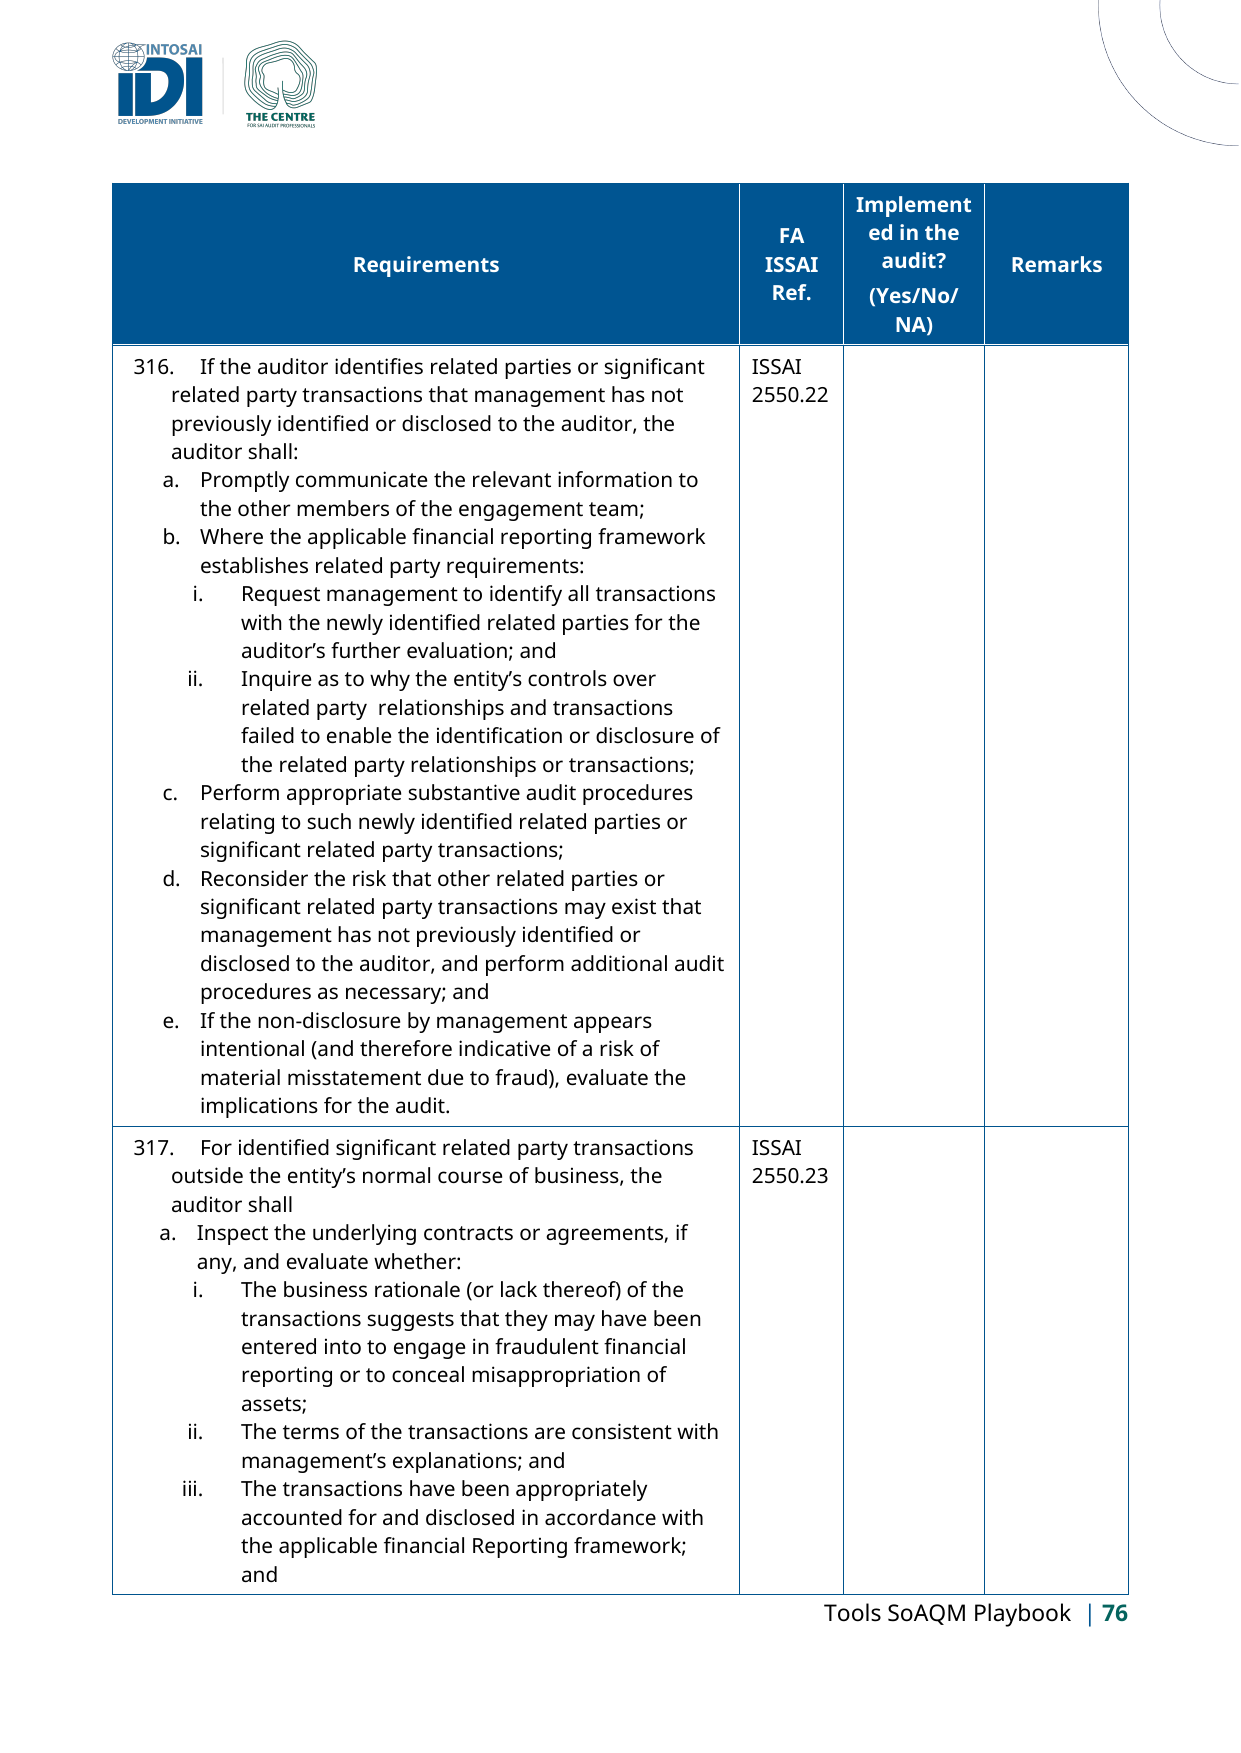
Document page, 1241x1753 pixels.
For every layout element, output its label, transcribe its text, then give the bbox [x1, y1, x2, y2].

table_header Remarks [985, 184, 1128, 344]
table_cell [985, 346, 1128, 1126]
table_cell If the auditor identifies related parties or significant related party transactions that management has not previously identified or disclosed to the auditor, the auditor shall: Promptly communicate the relevant information to the other members of the engagement team; Where the applicable financial reporting framework establishes related party requirements: Request management to identify all transactions with the newly identified related parties for the auditor’s further evaluation; and Inquire as to why the entity’s controls over related party relationships and transactions failed to enable the identification or disclosure of the related party relationships or transactions; Perform appropriate substantive audit procedures relating to such newly identified related parties or significant related party transactions; Reconsider the risk that other related parties or significant related party transactions may exist that management has not previously identified or disclosed to the auditor, and perform additional audit procedures as necessary; and If the non-disclosure by management appears intentional (and therefore indicative of a risk of material misstatement due to fraud), evaluate the implications for the audit. [113, 346, 739, 1126]
table_cell [844, 346, 984, 1126]
table_header Implemented in the audit? (Yes/No/NA) [844, 184, 984, 344]
table_header Requirements [113, 184, 739, 344]
table_cell ISSAI 2550.23 [740, 1127, 843, 1594]
table_cell ISSAI 2550.22 [740, 346, 843, 1126]
picture [112, 38, 205, 131]
table_cell [844, 1127, 984, 1594]
table_cell [985, 1127, 1128, 1594]
table_header FA ISSAI Ref. [740, 184, 843, 344]
picture [238, 39, 323, 129]
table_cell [113, 1127, 739, 1594]
